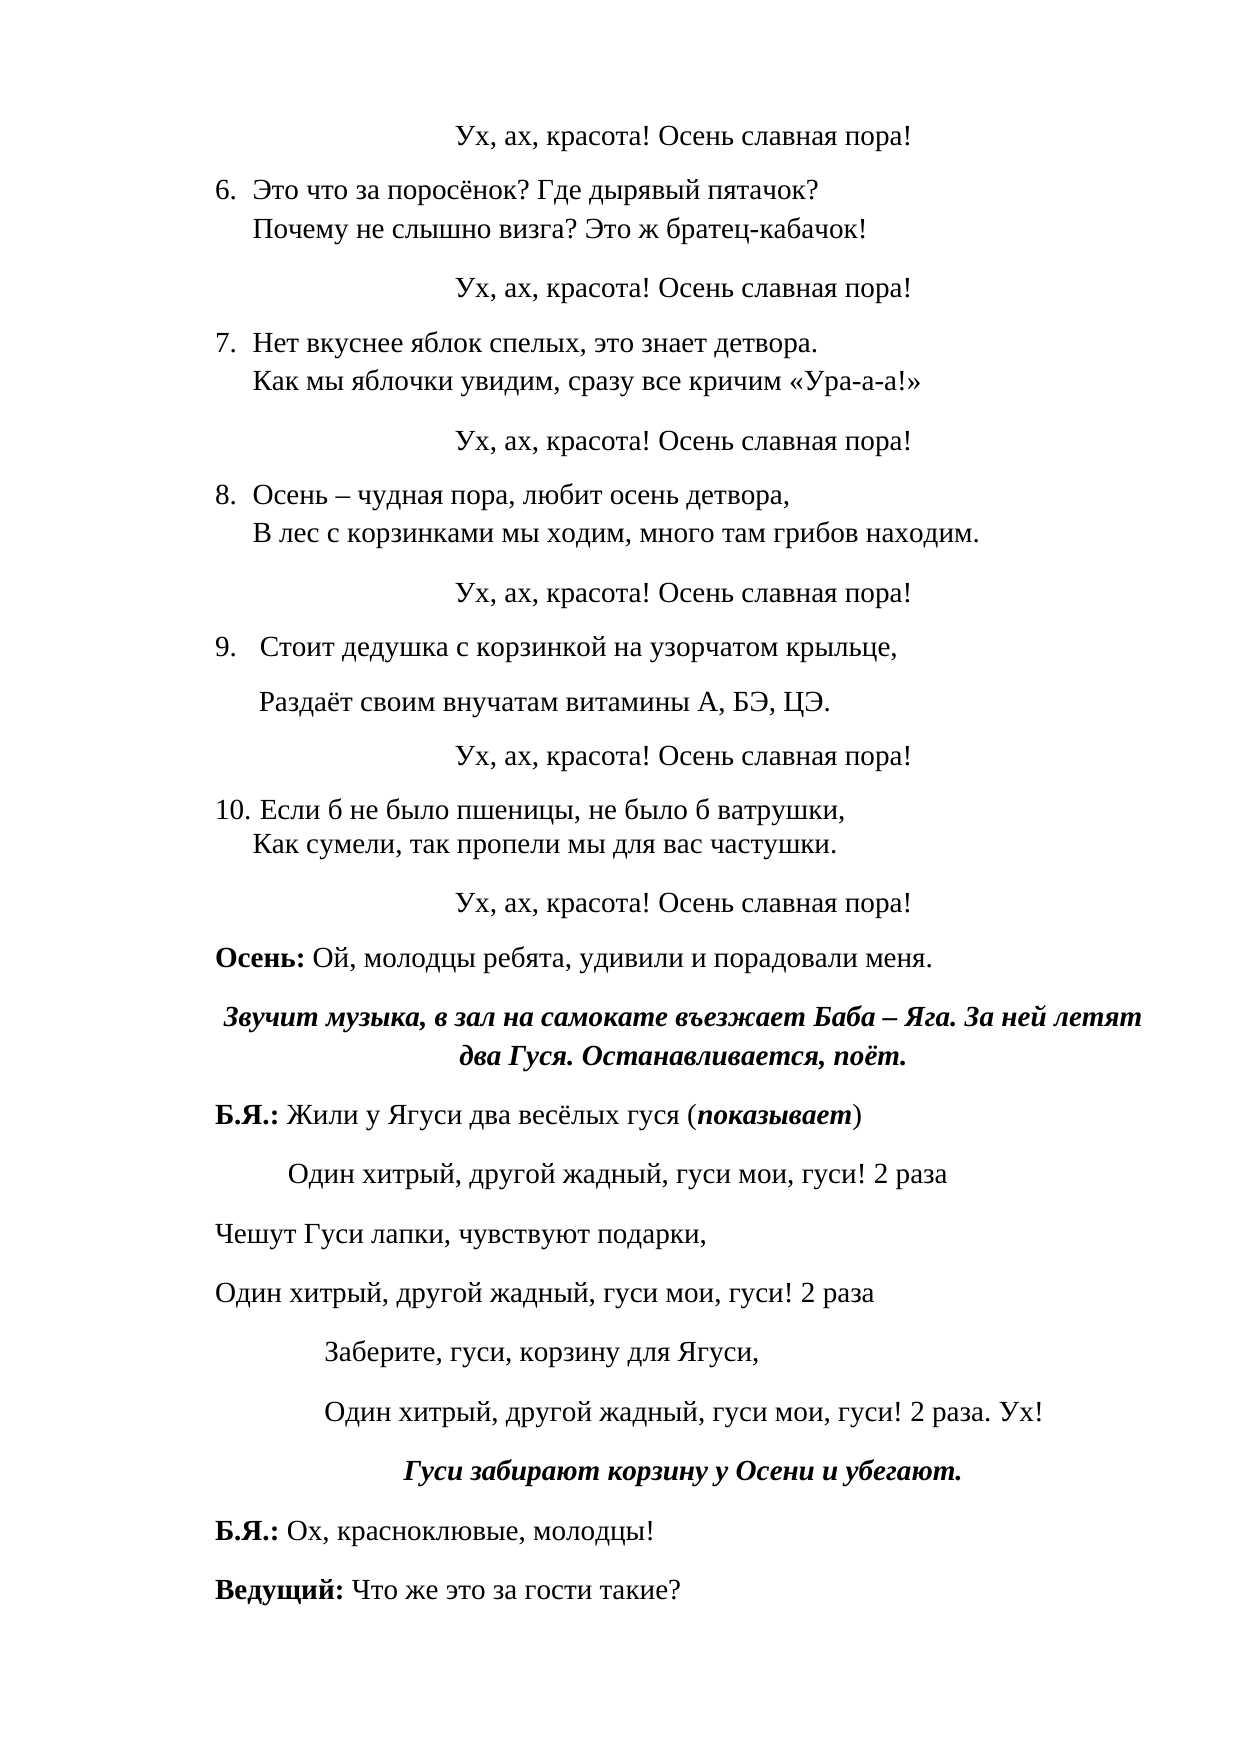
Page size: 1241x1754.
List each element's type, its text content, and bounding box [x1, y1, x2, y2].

text Ух, ах, красота! Осень славная пора! [215, 423, 1152, 456]
text Один хитрый, другой жадный, гуси мои, гуси! 2 раза [215, 1275, 1152, 1309]
list Если б не было пшеницы, не было б ватрушки, [215, 792, 1152, 826]
text Ух, ах, красота! Осень славная пора! [215, 118, 1152, 152]
text Б.Я.: Жили у Ягуси два весёлых гуся (показывает) [215, 1097, 1152, 1131]
text Ух, ах, красота! Осень славная пора! [215, 738, 1152, 772]
list Это что за поросёнок? Где дырявый пятачок? [215, 172, 1152, 206]
list Нет вкуснее яблок спелых, это знает детвора. [215, 325, 1152, 358]
text Заберите, гуси, корзину для Ягуси, [215, 1334, 1152, 1368]
text Гуси забирают корзину у Осени и убегают. [215, 1453, 1152, 1487]
list Как мы яблочки увидим, сразу все кричим «Ура-а-а!» [252, 363, 1152, 397]
text Б.Я.: Ох, красноклювые, молодцы! [215, 1513, 1152, 1546]
text Ух, ах, красота! Осень славная пора! [215, 575, 1152, 608]
text Раздаёт своим внучатам витамины А, БЭ, ЦЭ. [215, 684, 1152, 717]
list В лес с корзинками мы ходим, много там грибов находим. [252, 516, 1152, 549]
text Ведущий: Что же это за гости такие? [215, 1572, 1152, 1606]
list Почему не слышно визга? Это ж братец-кабачок! [252, 211, 1152, 244]
text Чешут Гуси лапки, чувствуют подарки, [215, 1216, 1152, 1249]
list Стоит дедушка с корзинкой на узорчатом крыльце, [215, 629, 1152, 663]
text Один хитрый, другой жадный, гуси мои, гуси! 2 раза. Ух! [215, 1394, 1152, 1427]
list Осень – чудная пора, любит осень детвора, [215, 477, 1152, 511]
text Ух, ах, красота! Осень славная пора! [215, 270, 1152, 304]
text Звучит музыка, в зал на самокате въезжает Баба – Яга. За ней летят два Гуся. Останавливается, поёт. [215, 999, 1152, 1071]
text Один хитрый, другой жадный, гуси мои, гуси! 2 раза [215, 1156, 1152, 1190]
text Осень: Ой, молодцы ребята, удивили и порадовали меня. [215, 940, 1152, 973]
list Как сумели, так пропели мы для вас частушки. [252, 826, 1152, 859]
text Ух, ах, красота! Осень славная пора! [215, 885, 1152, 919]
